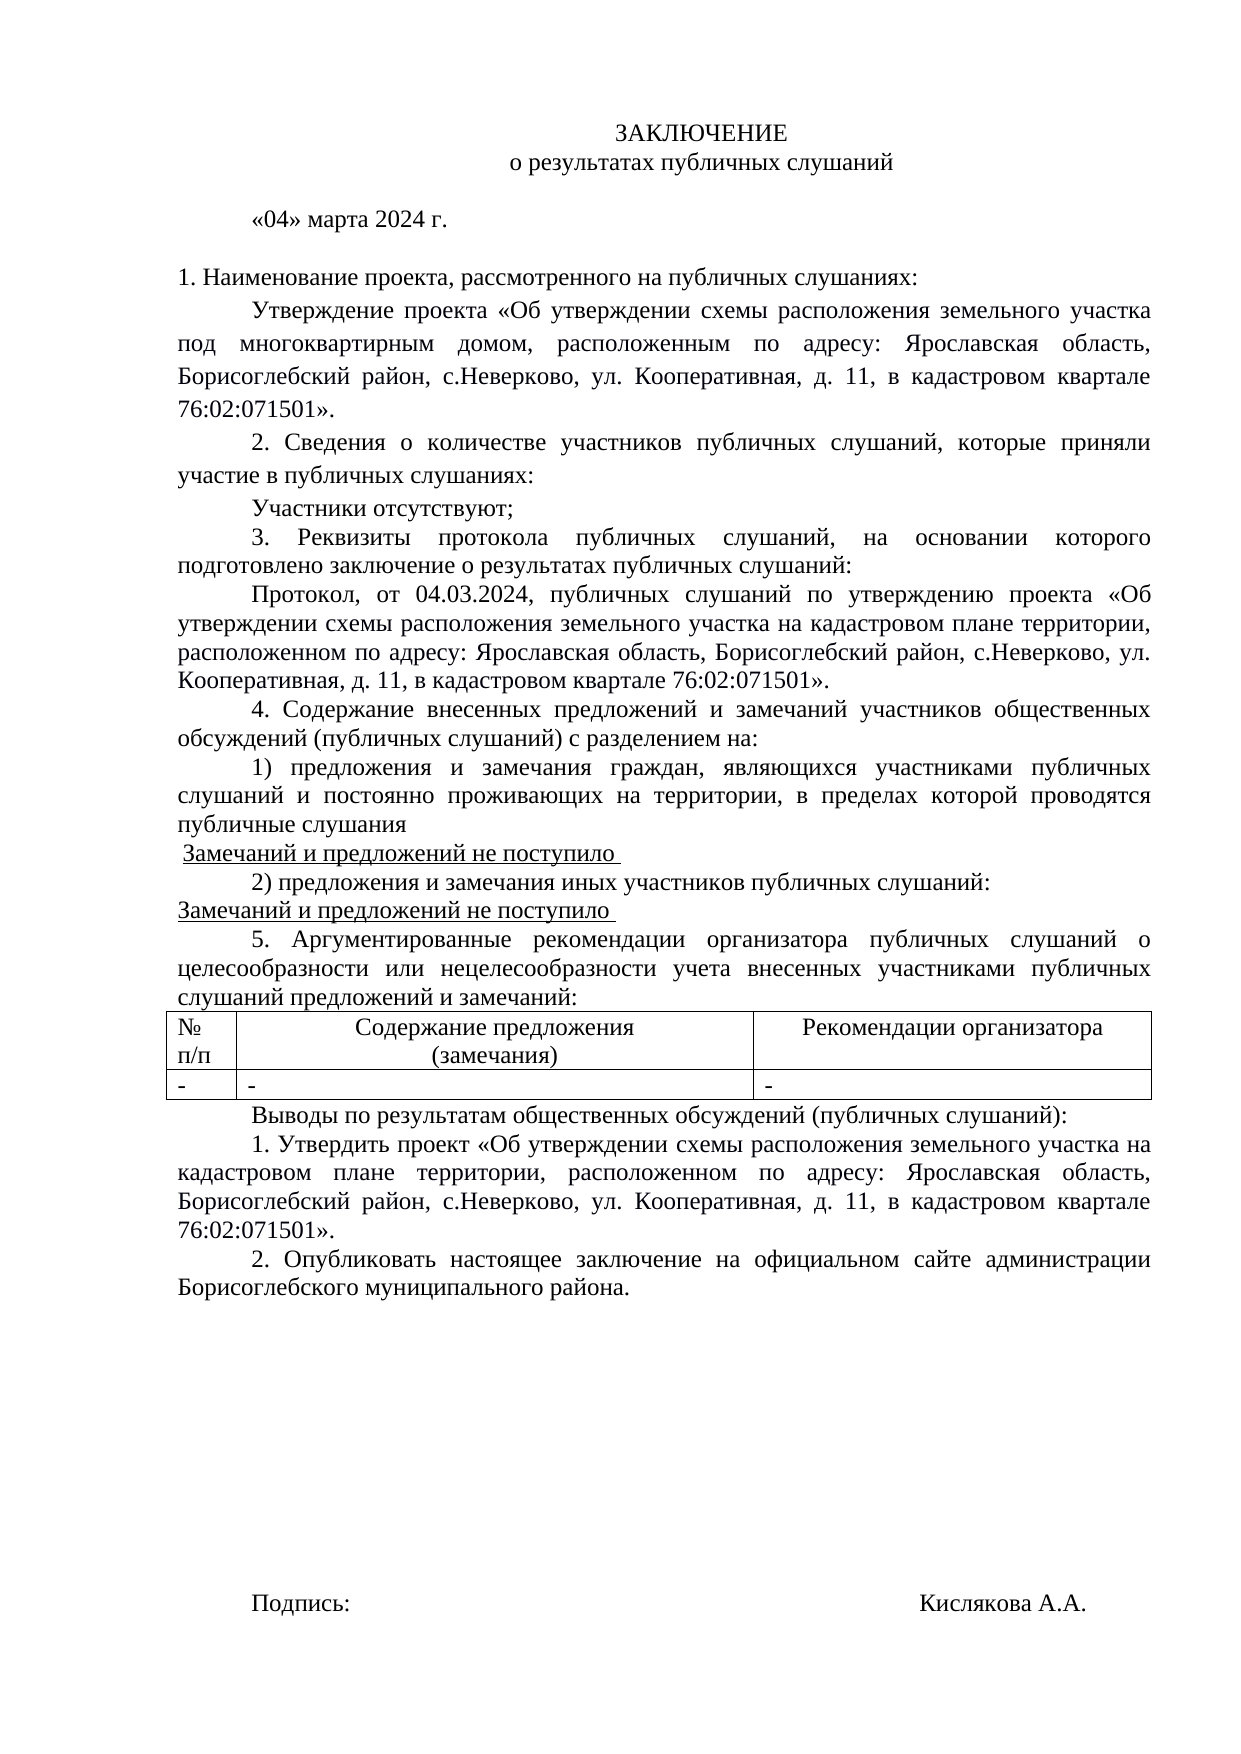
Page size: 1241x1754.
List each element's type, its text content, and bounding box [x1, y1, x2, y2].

text 1. Утвердить проект «Об утверждении схемы расположения земельного участка на кадастровом плане территории, расположенном по адресу: Ярославская область, Борисоглебский район, с.Неверково, ул. Кооперативная, д. 11, в кадастровом квартале 76:02:071501». [177, 1129, 1152, 1244]
text Протокол, от 04.03.2024, публичных слушаний по утверждению проекта «Об утверждении схемы расположения земельного участка на кадастровом плане территории, расположенном по адресу: Ярославская область, Борисоглебский район, с.Неверково, ул. Кооперативная, д. 11, в кадастровом квартале 76:02:071501». [177, 579, 1152, 694]
table_header № п/п [167, 1012, 236, 1069]
text 2) предложения и замечания иных участников публичных слушаний: [177, 867, 1152, 896]
table_cell - [754, 1070, 1151, 1099]
text 2. Сведения о количестве участников публичных слушаний, которые приняли участие в публичных слушаниях: [177, 427, 1152, 489]
text ЗАКЛЮЧЕНИЕ [177, 118, 1152, 147]
text Замечаний и предложений не поступило [177, 896, 1152, 924]
text 1) предложения и замечания граждан, являющихся участниками публичных слушаний и постоянно проживающих на территории, в пределах которой проводятся публичные слушания [177, 752, 1152, 838]
table_header Рекомендации организатора [754, 1012, 1151, 1069]
text 3. Реквизиты протокола публичных слушаний, на основании которого подготовлено заключение о результатах публичных слушаний: [177, 522, 1152, 579]
text 5. Аргументированные рекомендации организатора публичных слушаний о целесообразности или нецелесообразности учета внесенных участниками публичных слушаний предложений и замечаний: [177, 924, 1152, 1011]
text 2. Опубликовать настоящее заключение на официальном сайте администрации Борисоглебского муниципального района. [177, 1244, 1152, 1301]
table_cell - [237, 1070, 753, 1099]
table_cell - [167, 1070, 236, 1099]
table_header Содержание предложения (замечания) [237, 1012, 753, 1069]
text Подпись: Кислякова А.А. [177, 1588, 1152, 1617]
text 1. Наименование проекта, рассмотренного на публичных слушаниях: [177, 262, 1152, 291]
text 4. Содержание внесенных предложений и замечаний участников общественных обсуждений (публичных слушаний) с разделением на: [177, 694, 1152, 752]
text «04» марта 2024 г. [177, 204, 1152, 233]
text Участники отсутствуют; [177, 493, 1152, 522]
text Утверждение проекта «Об утверждении схемы расположения земельного участка под многоквартирным домом, расположенным по адресу: Ярославская область, Борисоглебский район, с.Неверково, ул. Кооперативная, д. 11, в кадастровом квартале 76:02:071501». [177, 295, 1152, 423]
text Выводы по результатам общественных обсуждений (публичных слушаний): [177, 1100, 1152, 1129]
text Замечаний и предложений не поступило [177, 838, 1152, 867]
text о результатах публичных слушаний [177, 147, 1152, 176]
